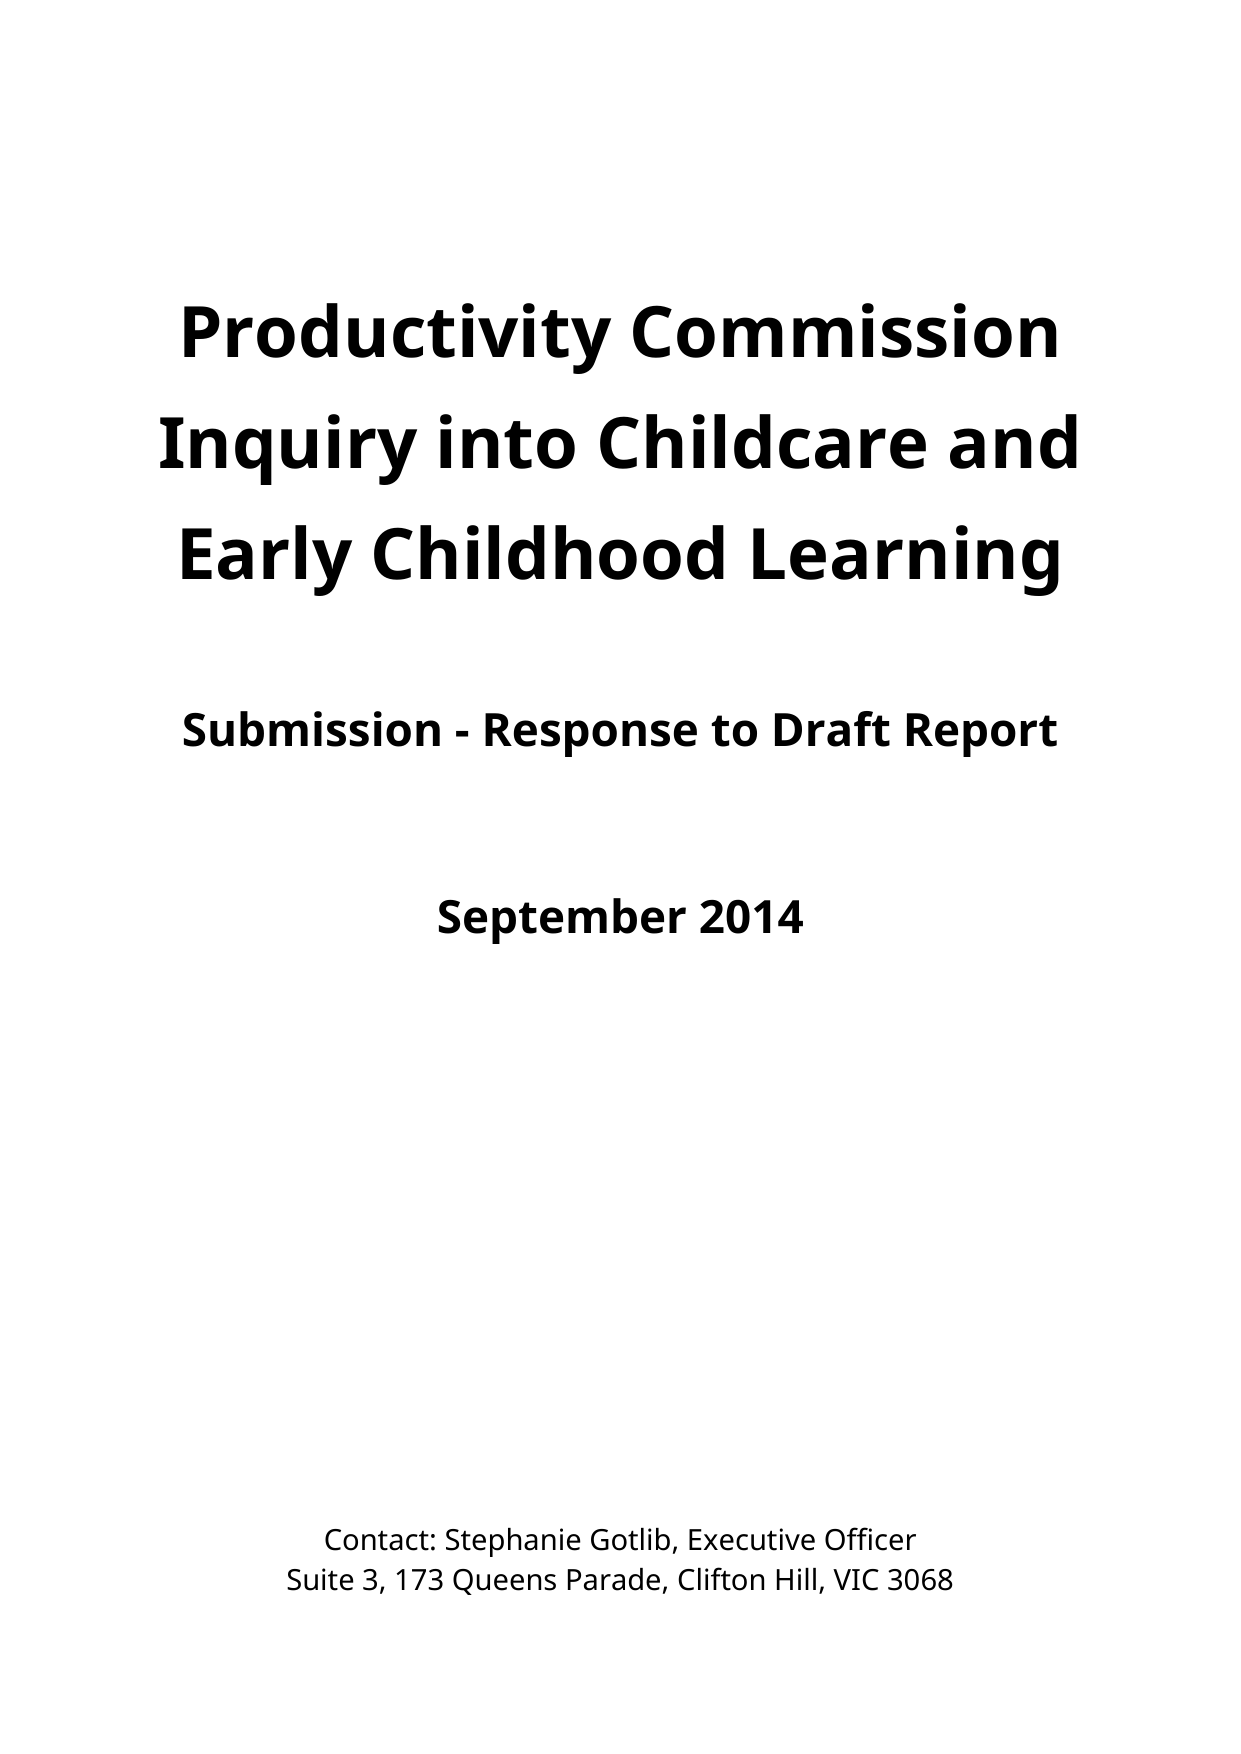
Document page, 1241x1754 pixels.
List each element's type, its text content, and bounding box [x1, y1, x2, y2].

text Contact: Stephanie Gotlib, Executive Officer [150, 1519, 1090, 1559]
text Submission - Response to Draft Report [150, 697, 1090, 760]
text Suite 3, 173 Queens Parade, Clifton Hill, VIC 3068 [150, 1559, 1090, 1598]
text September 2014 [150, 884, 1090, 947]
text Productivity Commission Inquiry into Childcare and Early Childhood Learning [150, 282, 1090, 600]
